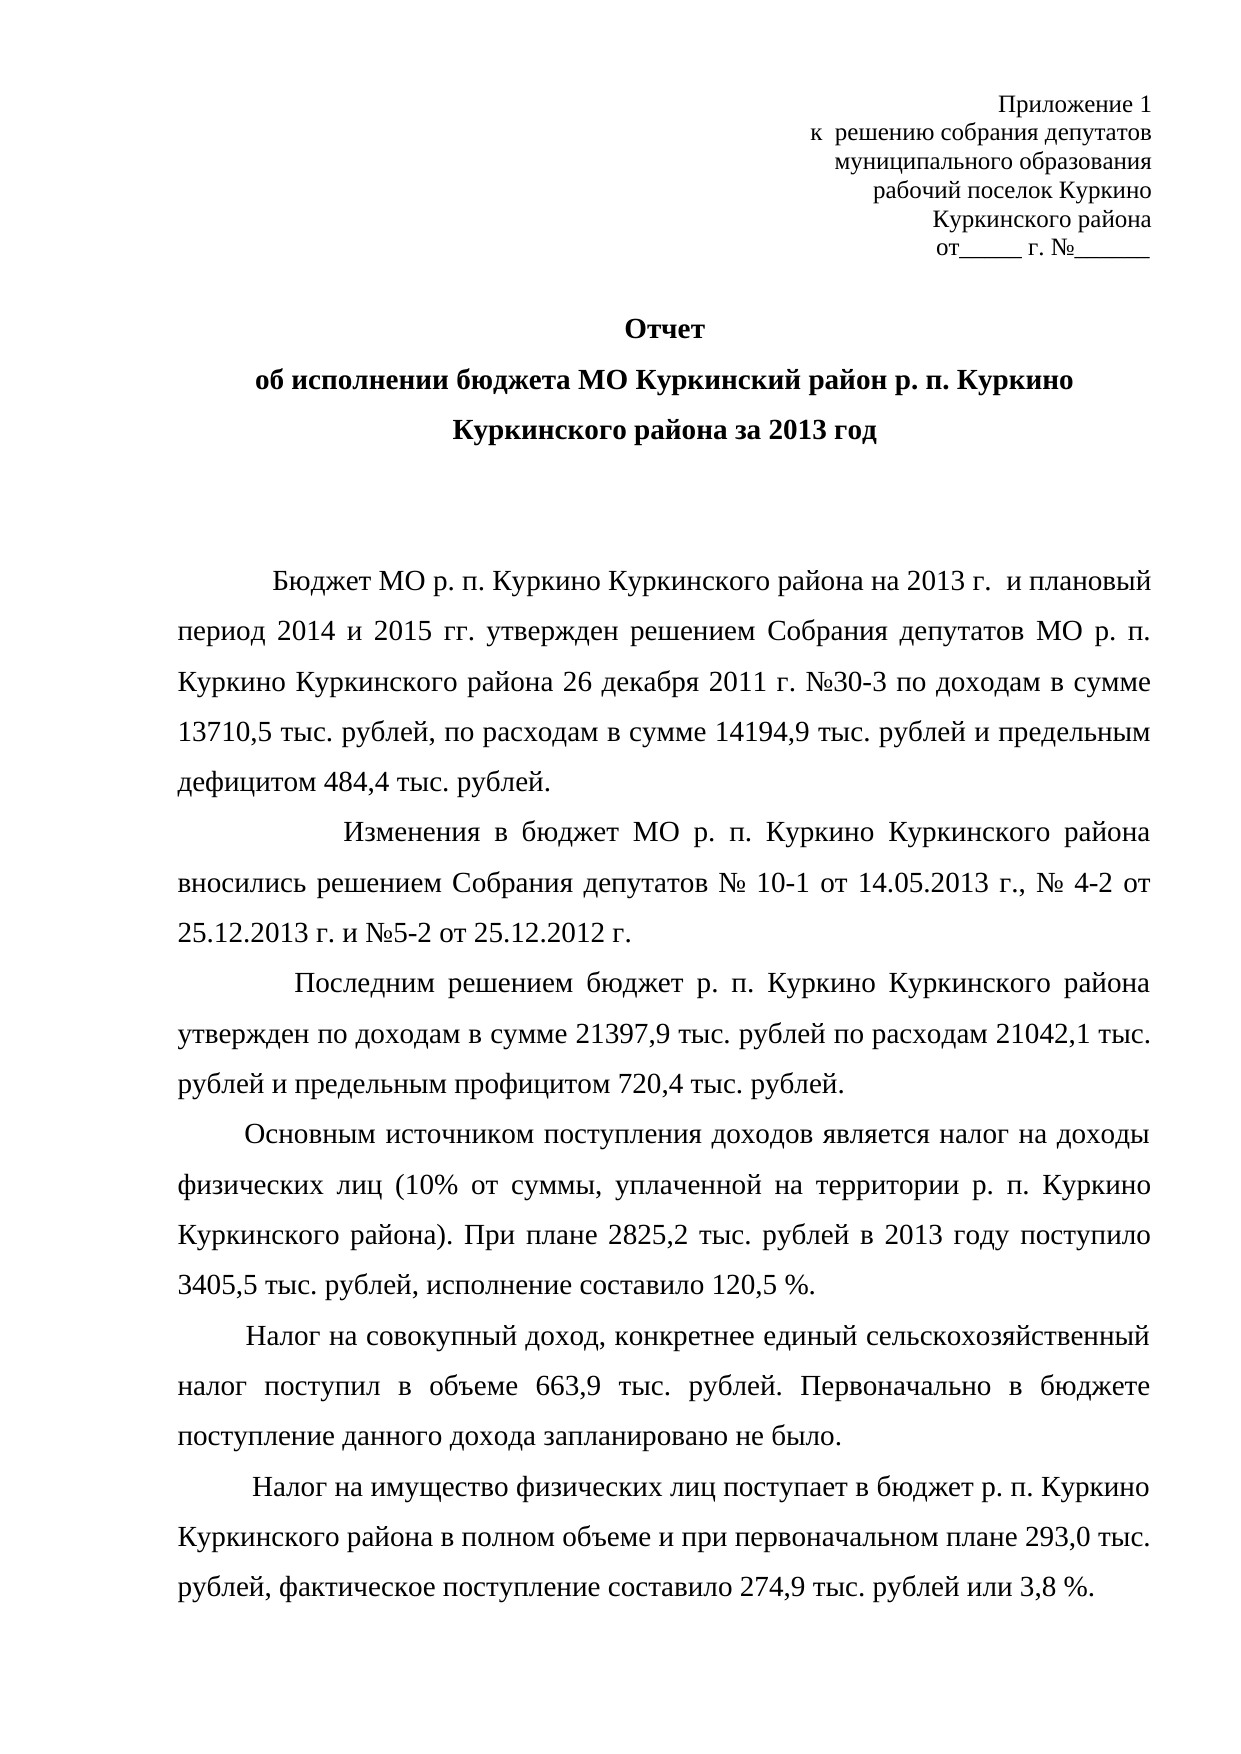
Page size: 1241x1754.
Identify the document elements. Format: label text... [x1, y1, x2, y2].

text рабочий поселок Куркино [177, 175, 1152, 204]
text Куркинского района за 2013 год [177, 412, 1152, 446]
text Основным источником поступления доходов является налог на доходы физических лиц (10% от суммы, уплаченной на территории р. п. Куркино Куркинского района). При плане 2825,2 тыс. рублей в 2013 году поступило 3405,5 тыс. рублей, исполнение составило 120,5 %. [177, 1116, 1152, 1301]
text Бюджет МО р. п. Куркино Куркинского района на 2013 г. и плановый период 2014 и 2015 гг. утвержден решением Собрания депутатов МО р. п. Куркино Куркинского района 26 декабря 2011 г. №30-3 по доходам в сумме 13710,5 тыс. рублей, по расходам в сумме 14194,9 тыс. рублей и предельным дефицитом 484,4 тыс. рублей. [177, 563, 1152, 798]
text муниципального образования [177, 146, 1152, 175]
text Отчет [177, 311, 1152, 345]
text Куркинского района [177, 204, 1152, 232]
text Налог на совокупный доход, конкретнее единый сельскохозяйственный налог поступил в объеме 663,9 тыс. рублей. Первоначально в бюджете поступление данного дохода запланировано не было. [177, 1318, 1152, 1452]
text от_____ г. №______ [177, 232, 1152, 261]
text Последним решением бюджет р. п. Куркино Куркинского района утвержден по доходам в сумме 21397,9 тыс. рублей по расходам 21042,1 тыс. рублей и предельным профицитом 720,4 тыс. рублей. [177, 966, 1152, 1100]
text Приложение 1 [177, 89, 1152, 117]
text Налог на имущество физических лиц поступает в бюджет р. п. Куркино Куркинского района в полном объеме и при первоначальном плане 293,0 тыс. рублей, фактическое поступление составило 274,9 тыс. рублей или 3,8 %. [177, 1469, 1152, 1603]
text Изменения в бюджет МО р. п. Куркино Куркинского района вносились решением Собрания депутатов № 10-1 от 14.05.2013 г., № 4-2 от 25.12.2013 г. и №5-2 от 25.12.2012 г. [177, 814, 1152, 949]
text к решению собрания депутатов [177, 117, 1152, 146]
text об исполнении бюджета МО Куркинский район р. п. Куркино [177, 362, 1152, 395]
